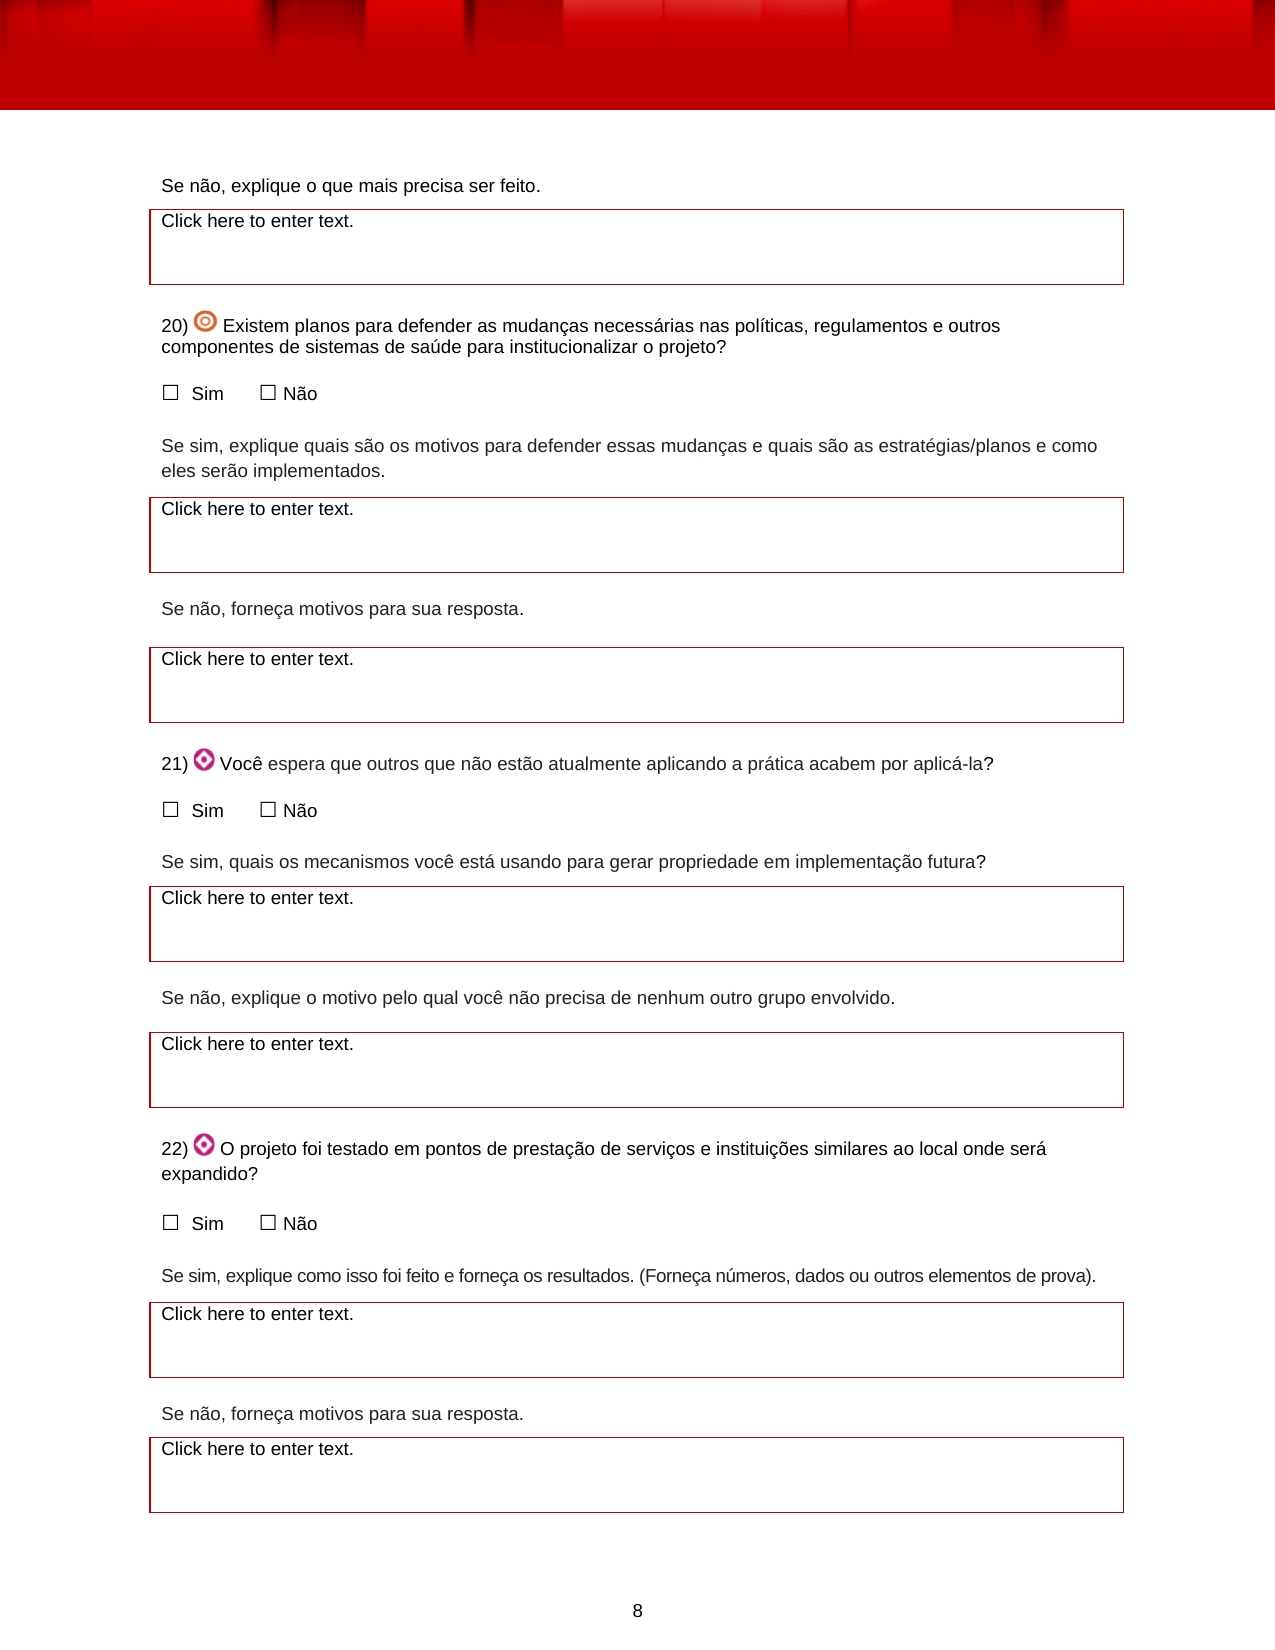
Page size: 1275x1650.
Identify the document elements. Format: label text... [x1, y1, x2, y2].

picture [193, 310, 218, 332]
table_cell Se não, forneça motivos para sua resposta. [150, 573, 1124, 647]
table_cell 22) O projeto foi testado em pontos de prestação de serviços e instituições similares ao local onde será expandido? [150, 1108, 1124, 1208]
table_cell Se não, explique o motivo pelo qual você não precisa de nenhum outro grupo envolvido. [150, 962, 1124, 1032]
table_cell Sim Não [150, 379, 1124, 435]
picture [193, 1133, 215, 1156]
table_cell Sim Não [150, 1208, 1124, 1265]
table_cell Se sim, explique quais são os motivos para defender essas mudanças e quais são as estratégias/planos e como eles serão implementados. [150, 435, 1124, 497]
table_cell Sim Não [150, 795, 1124, 852]
table_cell Se sim, quais os mecanismos você está usando para gerar propriedade em implementação futura? [150, 852, 1124, 886]
table_cell 20) Existem planos para defender as mudanças necessárias nas políticas, regulamentos e outros componentes de sistemas de saúde para institucionalizar o projeto? [150, 285, 1124, 378]
picture [193, 748, 215, 771]
table_header Se não, explique o que mais precisa ser feito. [150, 150, 1124, 209]
picture [0, 0, 1275, 110]
table_cell Se não, forneça motivos para sua resposta. [150, 1378, 1124, 1437]
table_cell 21) Você espera que outros que não estão atualmente aplicando a prática acabem por aplicá-la? [150, 723, 1124, 795]
table_cell Se sim, explique como isso foi feito e forneça os resultados. (Forneça números, dados ou outros elementos de prova). [150, 1265, 1124, 1302]
